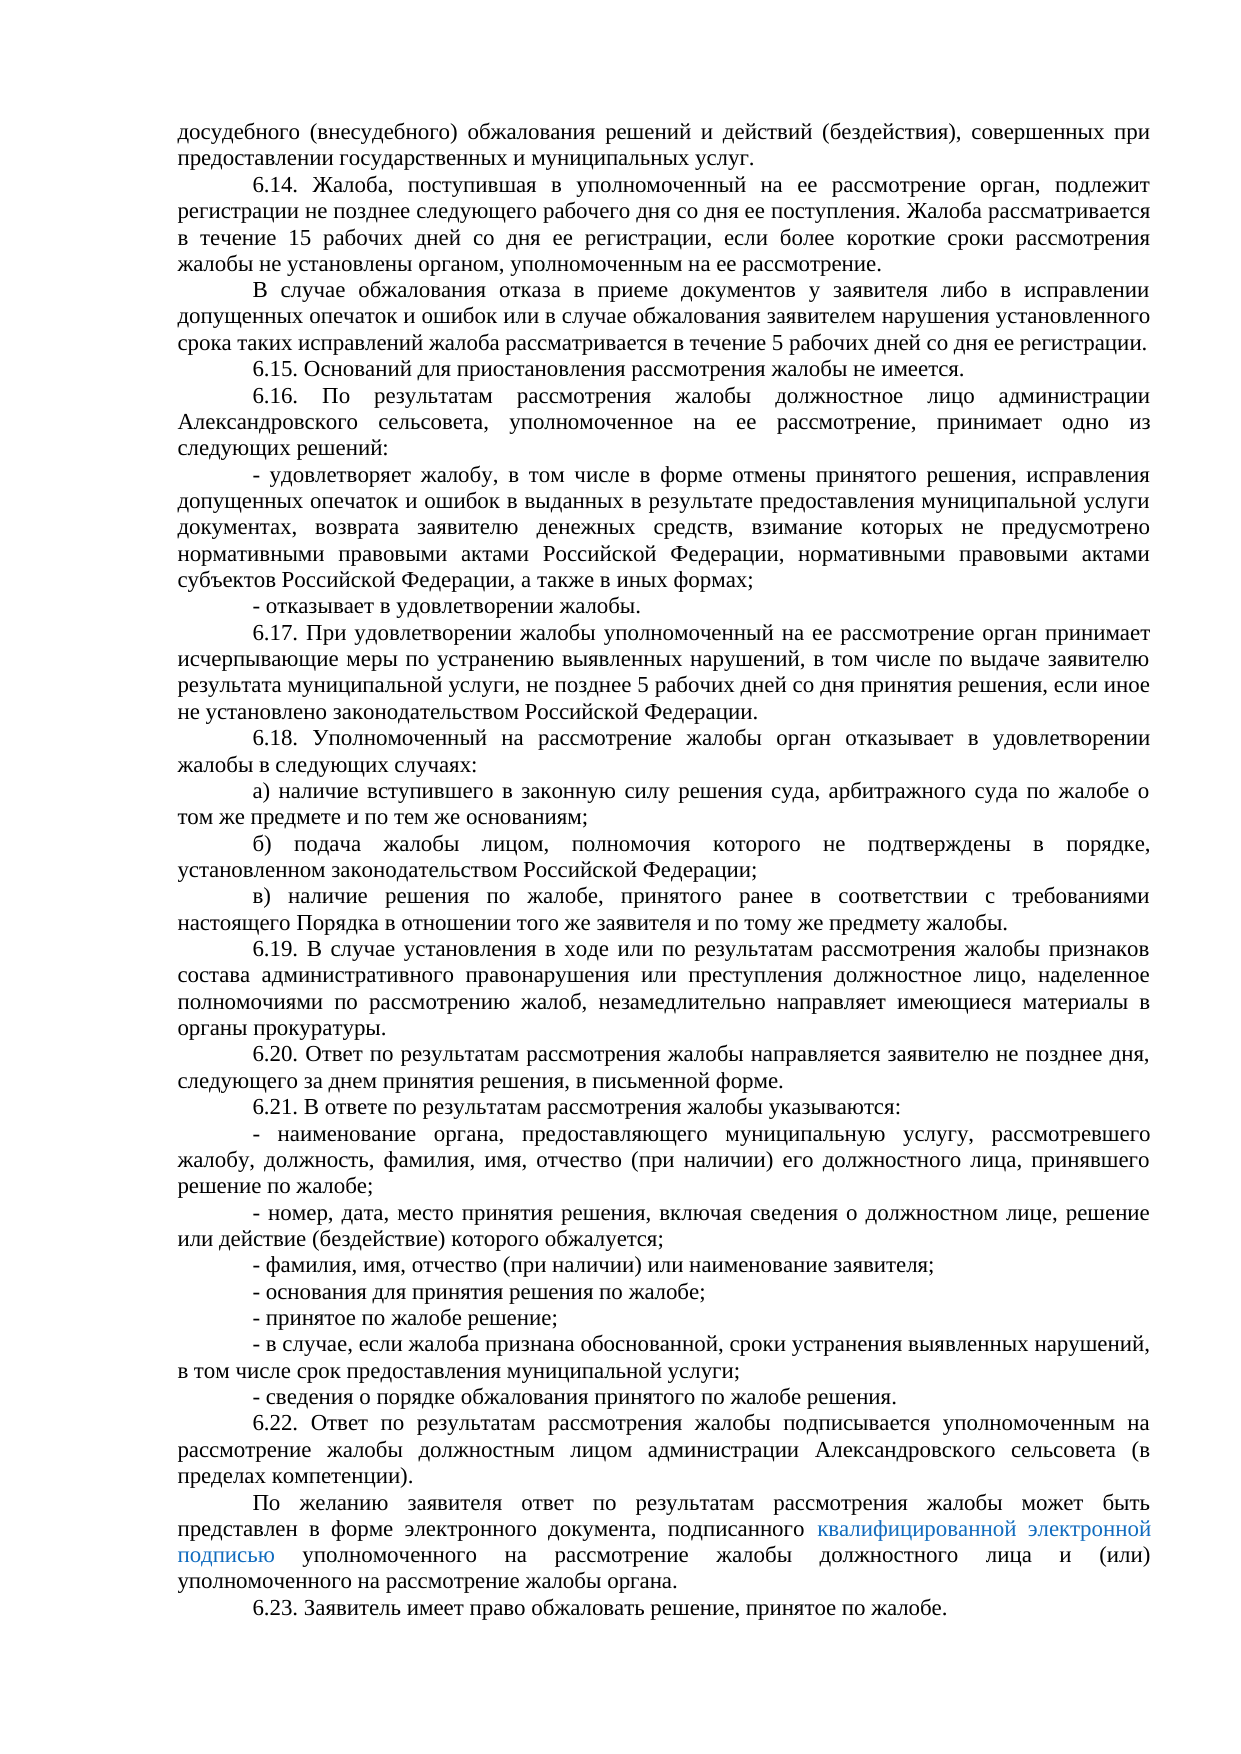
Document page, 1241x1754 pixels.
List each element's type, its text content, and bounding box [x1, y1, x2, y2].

text а) наличие вступившего в законную силу решения суда, арбитражного суда по жалобе о том же предмете и по тем же основаниям; [177, 777, 1152, 830]
text - фамилия, имя, отчество (при наличии) или наименование заявителя; [177, 1251, 1152, 1278]
text 6.22. Ответ по результатам рассмотрения жалобы подписывается уполномоченным на рассмотрение жалобы должностным лицом администрации Александровского сельсовета (в пределах компетенции). [177, 1409, 1152, 1488]
text 6.23. Заявитель имеет право обжаловать решение, принятое по жалобе. [177, 1594, 1152, 1620]
text - отказывает в удовлетворении жалобы. [177, 592, 1152, 619]
text По желанию заявителя ответ по результатам рассмотрения жалобы может быть представлен в форме электронного документа, подписанного квалифицированной электронной подписью уполномоченного на рассмотрение жалобы должностного лица и (или) уполномоченного на рассмотрение жалобы органа. [177, 1488, 1152, 1594]
text - в случае, если жалоба признана обоснованной, сроки устранения выявленных нарушений, в том числе срок предоставления муниципальной услуги; [177, 1330, 1152, 1383]
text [177, 118, 1152, 171]
text - принятое по жалобе решение; [177, 1304, 1152, 1330]
text 6.17. При удовлетворении жалобы уполномоченный на ее рассмотрение орган принимает исчерпывающие меры по устранению выявленных нарушений, в том числе по выдаче заявителю результата муниципальной услуги, не позднее 5 рабочих дней со дня принятия решения, если иное не установлено законодательством Российской Федерации. [177, 619, 1152, 724]
text 6.21. В ответе по результатам рассмотрения жалобы указываются: [177, 1093, 1152, 1119]
text 6.15. Оснований для приостановления рассмотрения жалобы не имеется. [177, 355, 1152, 382]
text - сведения о порядке обжалования принятого по жалобе решения. [177, 1383, 1152, 1409]
text - основания для принятия решения по жалобе; [177, 1278, 1152, 1304]
text - наименование органа, предоставляющего муниципальную услугу, рассмотревшего жалобу, должность, фамилия, имя, отчество (при наличии) его должностного лица, принявшего решение по жалобе; [177, 1119, 1152, 1199]
text - номер, дата, место принятия решения, включая сведения о должностном лице, решение или действие (бездействие) которого обжалуется; [177, 1199, 1152, 1251]
text 6.16. По результатам рассмотрения жалобы должностное лицо администрации Александровского сельсовета, уполномоченное на ее рассмотрение, принимает одно из следующих решений: [177, 382, 1152, 461]
text б) подача жалобы лицом, полномочия которого не подтверждены в порядке, установленном законодательством Российской Федерации; [177, 830, 1152, 882]
text 6.14. Жалоба, поступившая в уполномоченный на ее рассмотрение орган, подлежит регистрации не позднее следующего рабочего дня со дня ее поступления. Жалоба рассматривается в течение 15 рабочих дней со дня ее регистрации, если более короткие сроки рассмотрения жалобы не установлены органом, уполномоченным на ее рассмотрение. [177, 171, 1152, 276]
text 6.20. Ответ по результатам рассмотрения жалобы направляется заявителю не позднее дня, следующего за днем принятия решения, в письменной форме. [177, 1041, 1152, 1093]
text В случае обжалования отказа в приеме документов у заявителя либо в исправлении допущенных опечаток и ошибок или в случае обжалования заявителем нарушения установленного срока таких исправлений жалоба рассматривается в течение 5 рабочих дней со дня ее регистрации. [177, 276, 1152, 355]
text 6.19. В случае установления в ходе или по результатам рассмотрения жалобы признаков состава административного правонарушения или преступления должностное лицо, наделенное полномочиями по рассмотрению жалоб, незамедлительно направляет имеющиеся материалы в органы прокуратуры. [177, 935, 1152, 1041]
text - удовлетворяет жалобу, в том числе в форме отмены принятого решения, исправления допущенных опечаток и ошибок в выданных в результате предоставления муниципальной услуги документах, возврата заявителю денежных средств, взимание которых не предусмотрено нормативными правовыми актами Российской Федерации, нормативными правовыми актами субъектов Российской Федерации, а также в иных формах; [177, 461, 1152, 592]
text 6.18. Уполномоченный на рассмотрение жалобы орган отказывает в удовлетворении жалобы в следующих случаях: [177, 724, 1152, 777]
text в) наличие решения по жалобе, принятого ранее в соответствии с требованиями настоящего Порядка в отношении того же заявителя и по тому же предмету жалобы. [177, 882, 1152, 935]
